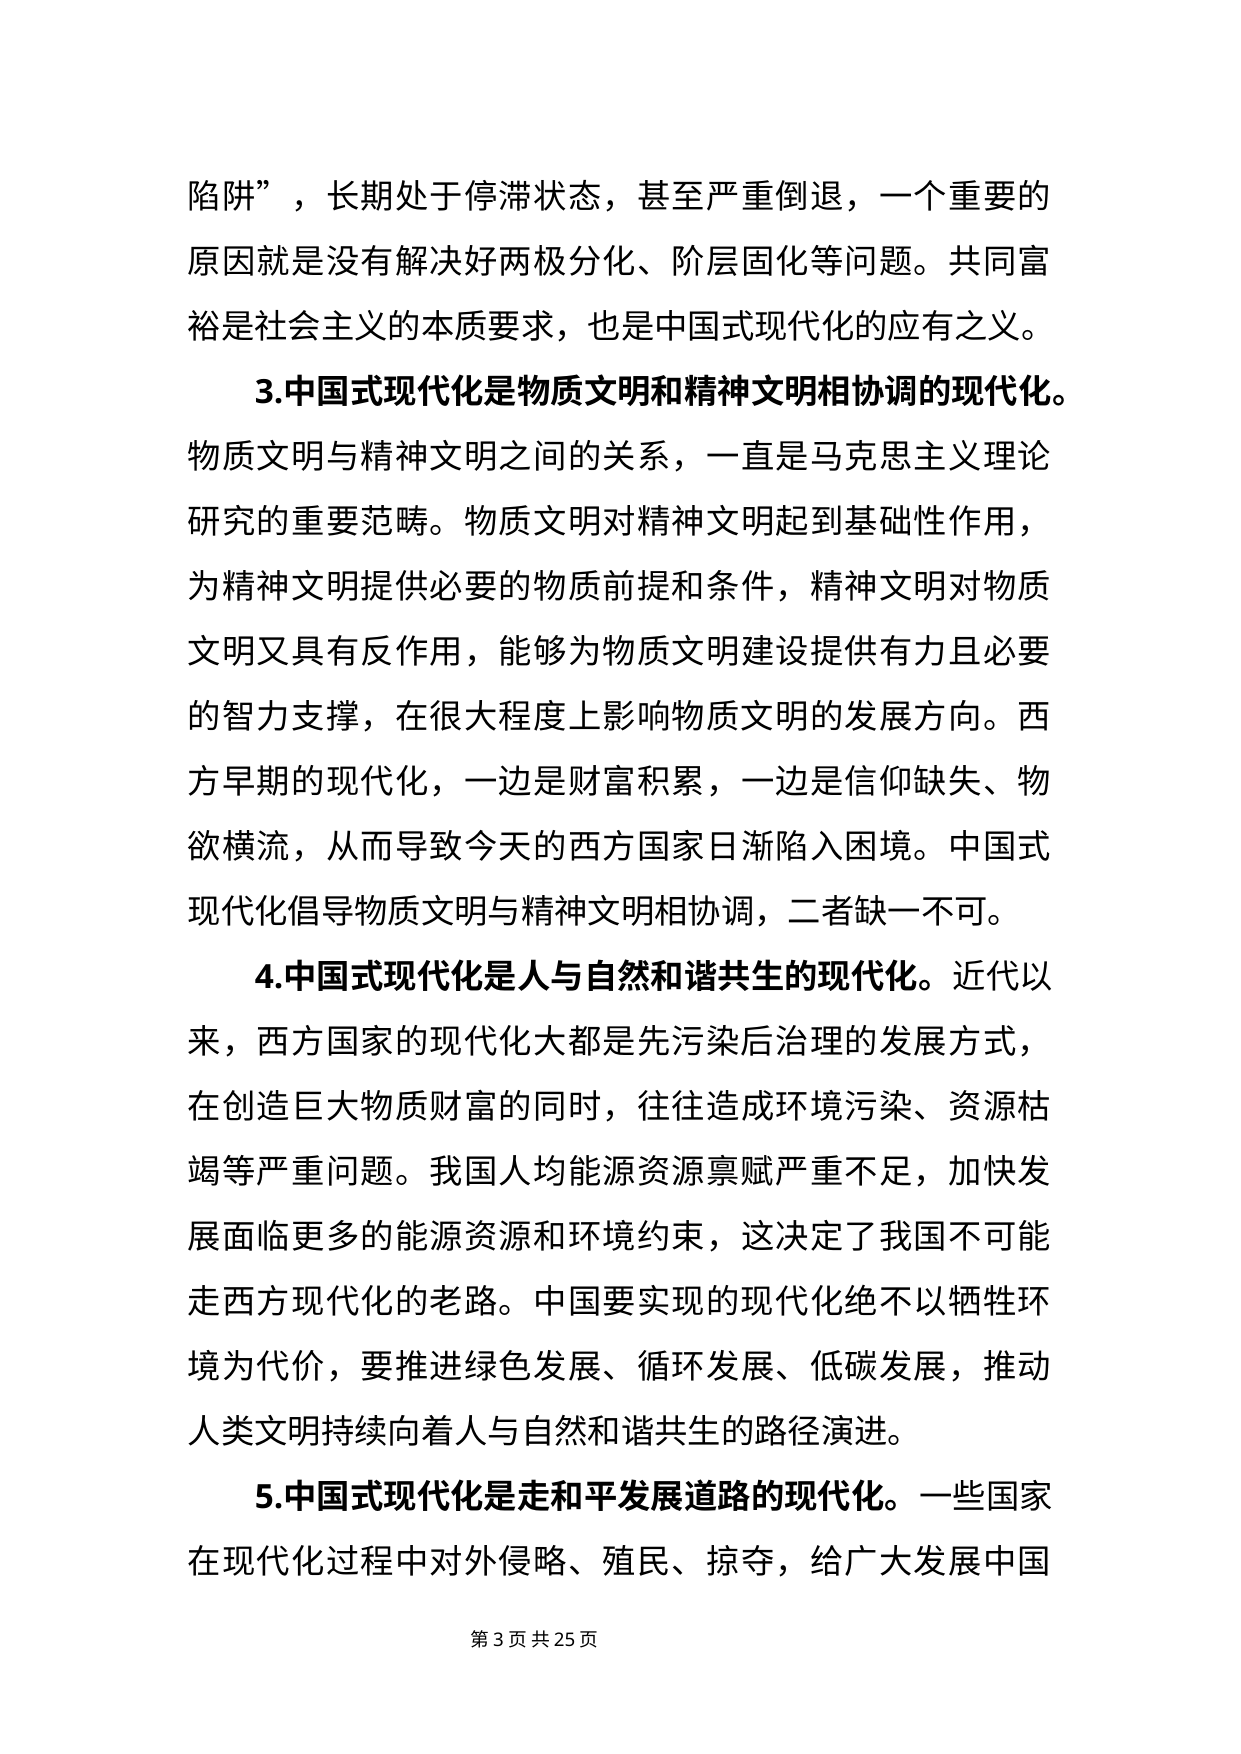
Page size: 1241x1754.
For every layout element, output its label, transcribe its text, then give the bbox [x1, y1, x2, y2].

text 4.中国式现代化是人与自然和谐共生的现代化。近代以来，西方国家的现代化大都是先污染后治理的发展方式，在创造巨大物质财富的同时，往往造成环境污染、资源枯竭等严重问题。我国人均能源资源禀赋严重不足，加快发展面临更多的能源资源和环境约束，这决定了我国不可能走西方现代化的老路。中国要实现的现代化绝不以牺牲环境为代价，要推进绿色发展、循环发展、低碳发展，推动人类文明持续向着人与自然和谐共生的路径演进。 [187, 942, 1053, 1462]
text 3.中国式现代化是物质文明和精神文明相协调的现代化。物质文明与精神文明之间的关系，一直是马克思主义理论研究的重要范畴。物质文明对精神文明起到基础性作用，为精神文明提供必要的物质前提和条件，精神文明对物质文明又具有反作用，能够为物质文明建设提供有力且必要的智力支撑，在很大程度上影响物质文明的发展方向。西方早期的现代化，一边是财富积累，一边是信仰缺失、物欲横流，从而导致今天的西方国家日渐陷入困境。中国式现代化倡导物质文明与精神文明相协调，二者缺一不可。 [187, 357, 1053, 942]
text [187, 1462, 1053, 1592]
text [187, 162, 1053, 357]
